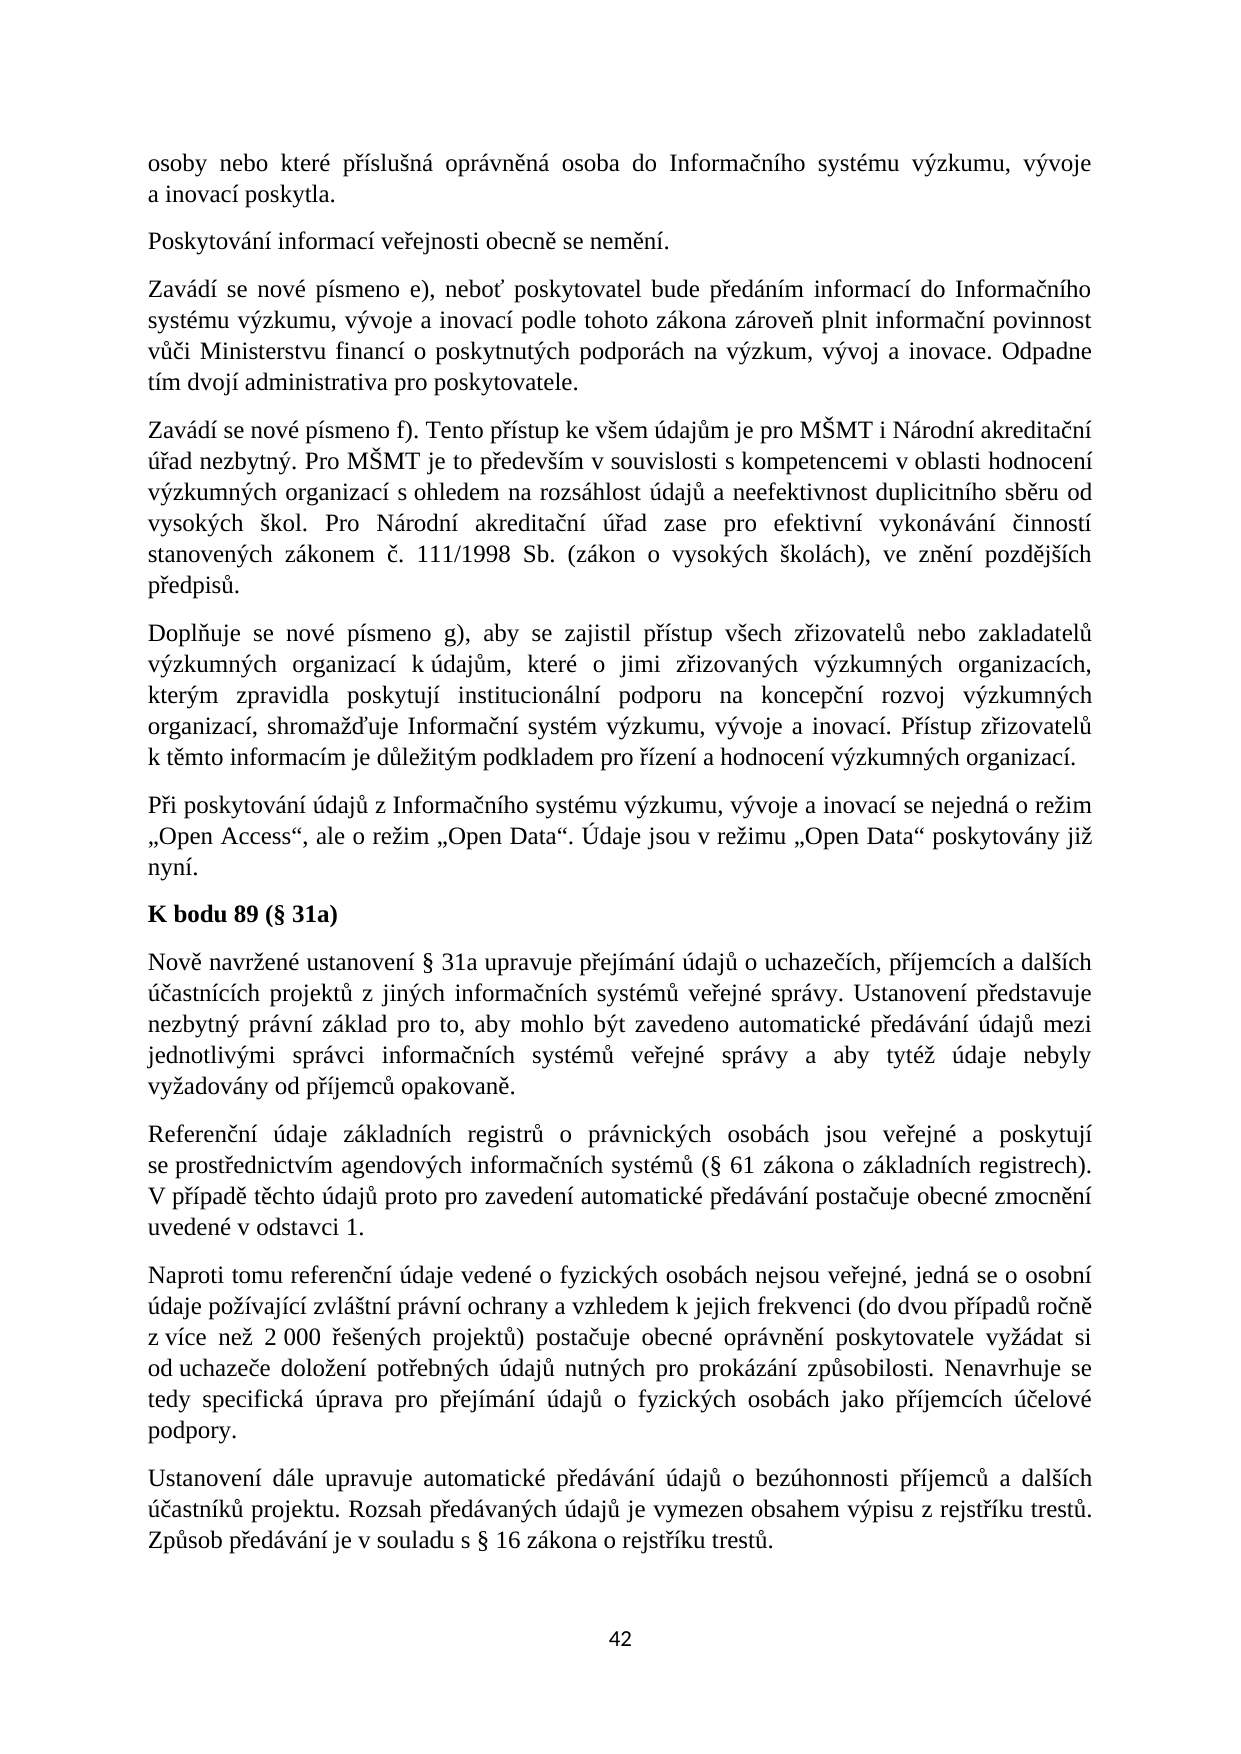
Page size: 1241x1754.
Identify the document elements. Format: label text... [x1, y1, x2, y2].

text Poskytování informací veřejnosti obecně se nemění. [148, 226, 1093, 255]
text Naproti tomu referenční údaje vedené o fyzických osobách nejsou veřejné, jedná se o osobní údaje požívající zvláštní právní ochrany a vzhledem k jejich frekvenci (do dvou případů ročně z více než 2 000 řešených projektů) postačuje obecné oprávnění poskytovatele vyžádat si od uchazeče doložení potřebných údajů nutných pro prokázání způsobilosti. Nenavrhuje se tedy specifická úprava pro přejímání údajů o fyzických osobách jako příjemcích účelové podpory. [148, 1260, 1093, 1444]
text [148, 148, 1093, 207]
text Při poskytování údajů z Informačního systému výzkumu, vývoje a inovací se nejedná o režim „Open Access“, ale o režim „Open Data“. Údaje jsou v režimu „Open Data“ poskytovány již nyní. [148, 790, 1093, 881]
text Ustanovení dále upravuje automatické předávání údajů o bezúhonnosti příjemců a dalších účastníků projektu. Rozsah předávaných údajů je vymezen obsahem výpisu z rejstříku trestů. Způsob předávání je v souladu s § 16 zákona o rejstříku trestů. [148, 1463, 1093, 1554]
text K bodu 89 (§ 31a) [148, 899, 1093, 928]
text Nově navržené ustanovení § 31a upravuje přejímání údajů o uchazečích, příjemcích a dalších účastnících projektů z jiných informačních systémů veřejné správy. Ustanovení představuje nezbytný právní základ pro to, aby mohlo být zavedeno automatické předávání údajů mezi jednotlivými správci informačních systémů veřejné správy a aby tytéž údaje nebyly vyžadovány od příjemců opakovaně. [148, 947, 1093, 1100]
text Referenční údaje základních registrů o právnických osobách jsou veřejné a poskytují se prostřednictvím agendových informačních systémů (§ 61 zákona o základních registrech). V případě těchto údajů proto pro zavedení automatické předávání postačuje obecné zmocnění uvedené v odstavci 1. [148, 1119, 1093, 1241]
text Doplňuje se nové písmeno g), aby se zajistil přístup všech zřizovatelů nebo zakladatelů výzkumných organizací k údajům, které o jimi zřizovaných výzkumných organizacích, kterým zpravidla poskytují institucionální podporu na koncepční rozvoj výzkumných organizací, shromažďuje Informační systém výzkumu, vývoje a inovací. Přístup zřizovatelů k těmto informacím je důležitým podkladem pro řízení a hodnocení výzkumných organizací. [148, 618, 1093, 771]
text Zavádí se nové písmeno e), neboť poskytovatel bude předáním informací do Informačního systému výzkumu, vývoje a inovací podle tohoto zákona zároveň plnit informační povinnost vůči Ministerstvu financí o poskytnutých podporách na výzkum, vývoj a inovace. Odpadne tím dvojí administrativa pro poskytovatele. [148, 274, 1093, 396]
text Zavádí se nové písmeno f). Tento přístup ke všem údajům je pro MŠMT i Národní akreditační úřad nezbytný. Pro MŠMT je to především v souvislosti s kompetencemi v oblasti hodnocení výzkumných organizací s ohledem na rozsáhlost údajů a neefektivnost duplicitního sběru od vysokých škol. Pro Národní akreditační úřad zase pro efektivní vykonávání činností stanovených zákonem č. 111/1998 Sb. (zákon o vysokých školách), ve znění pozdějších předpisů. [148, 415, 1093, 599]
